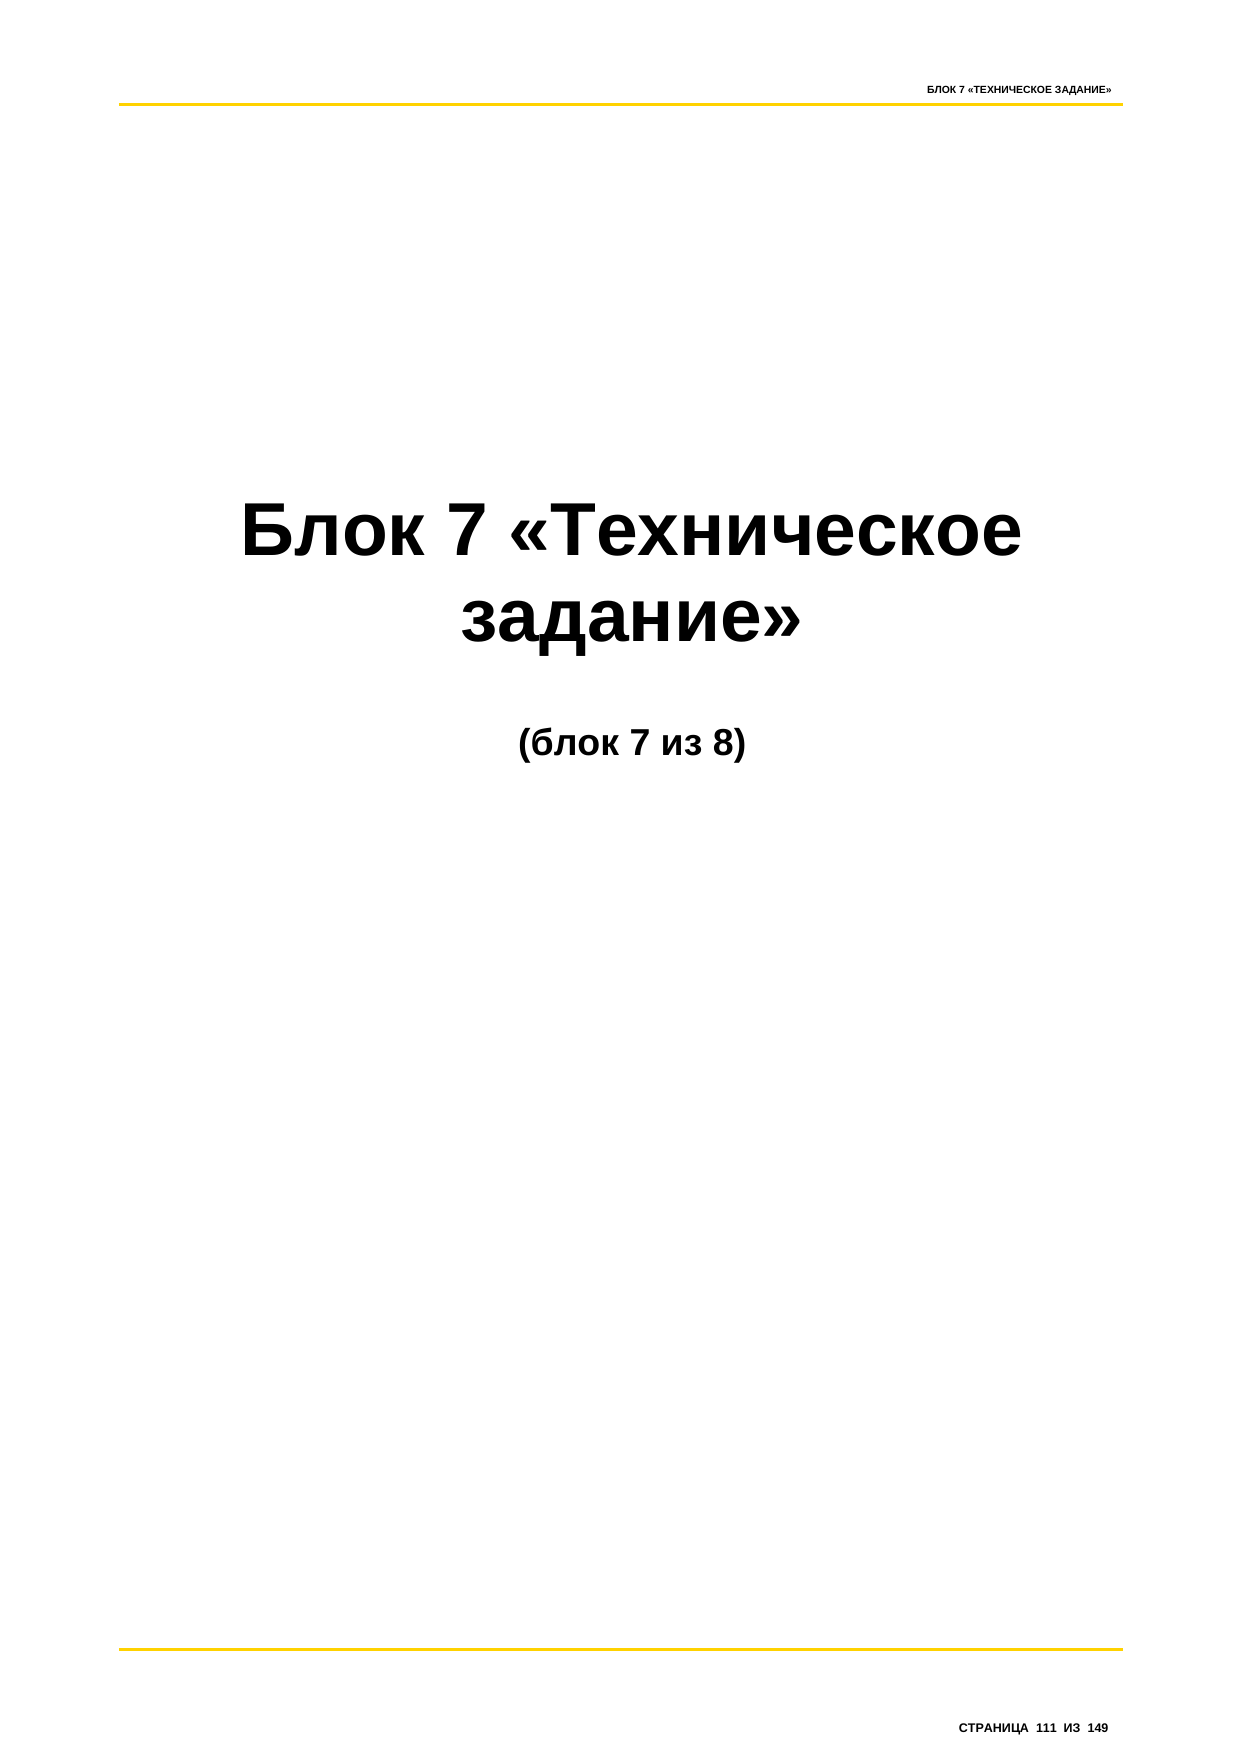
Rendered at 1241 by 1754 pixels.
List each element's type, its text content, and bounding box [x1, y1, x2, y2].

text Блок 7 «Техническое задание» [130, 485, 1134, 657]
text (блок 7 из 8) [130, 720, 1134, 763]
